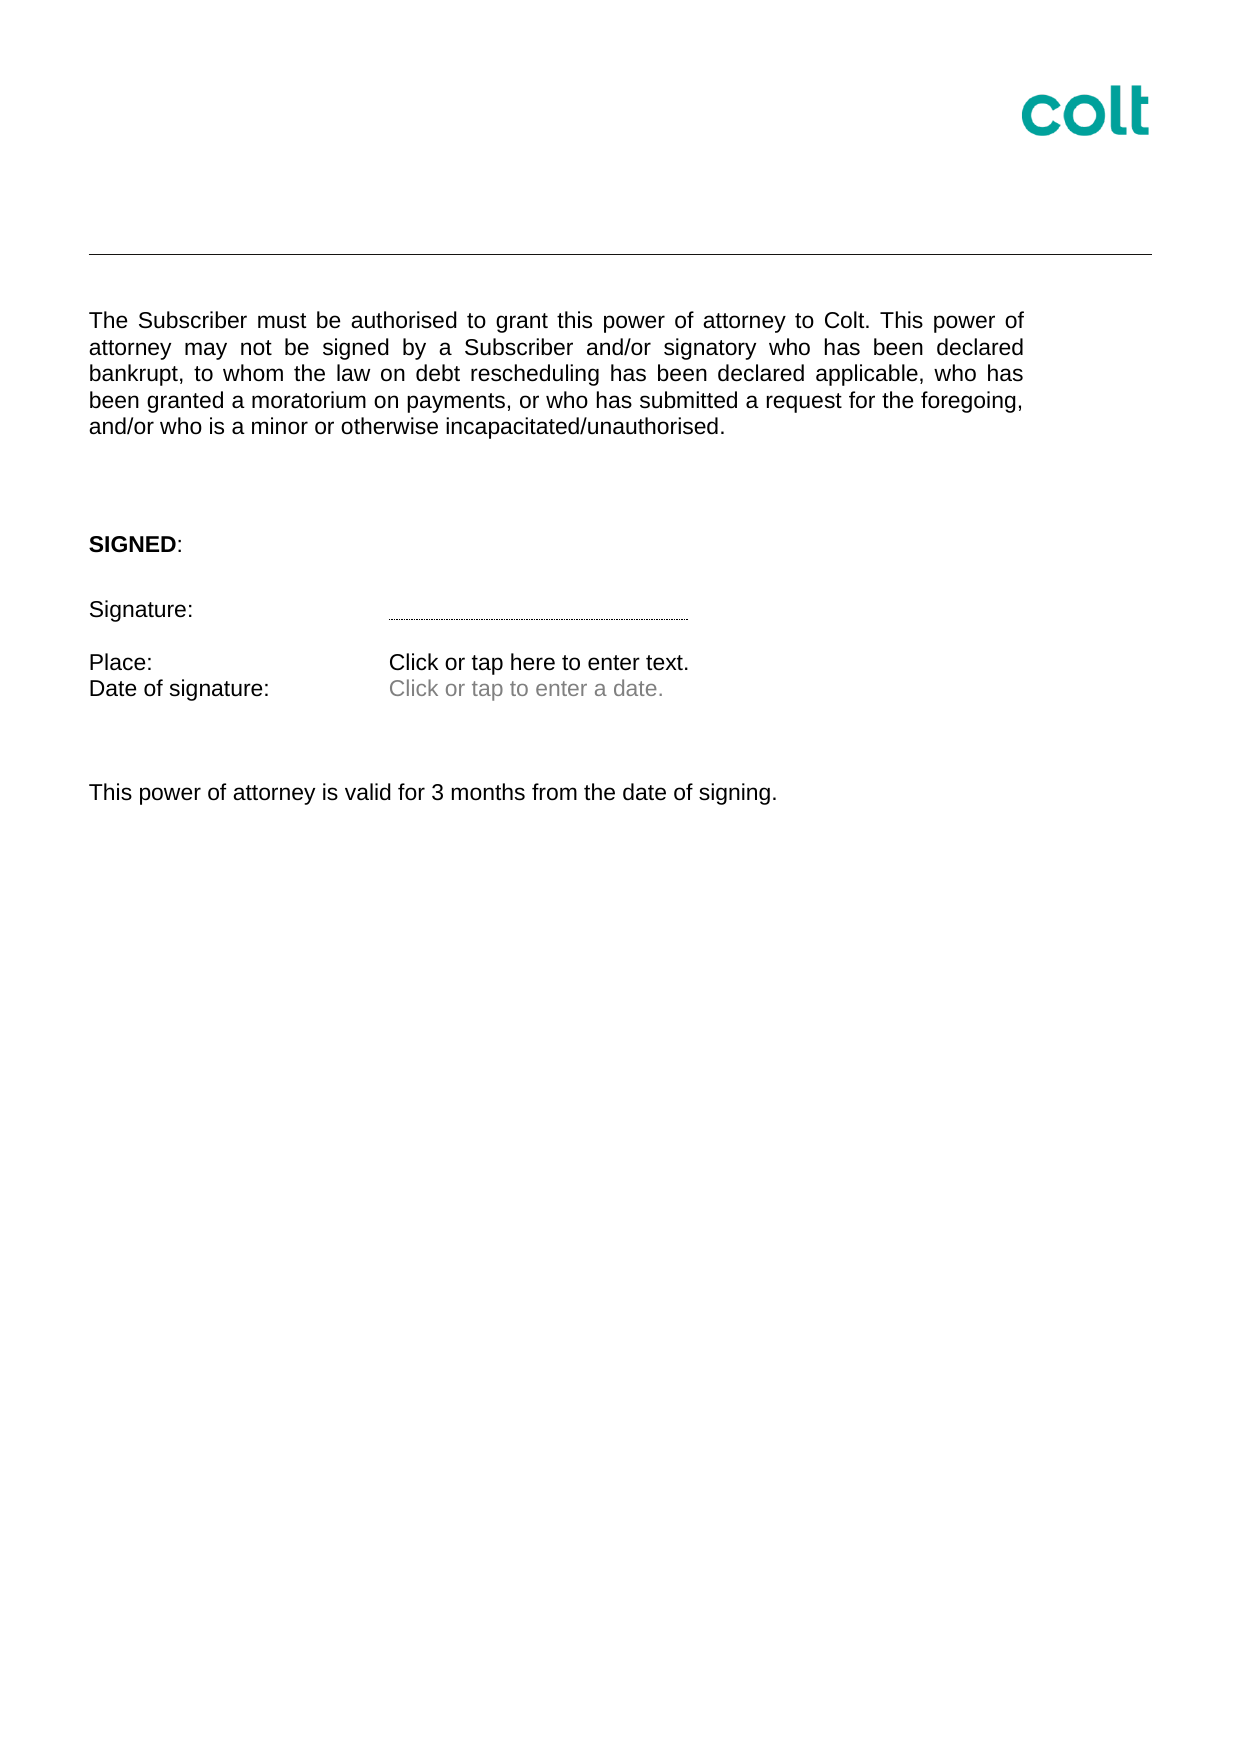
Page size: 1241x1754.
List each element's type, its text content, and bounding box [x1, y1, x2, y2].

text Date of signature: [89, 675, 974, 701]
text Signature: [89, 596, 974, 622]
text SIGNED: [89, 531, 974, 557]
picture [1021, 85, 1149, 136]
text Place: [89, 649, 974, 675]
text The Subscriber must be authorised to grant this power of attorney to Colt. This power of attorney may not be signed by a Subscriber and/or signatory who has been declared bankrupt, to whom the law on debt rescheduling has been declared applicable, who has been granted a moratorium on payments, or who has submitted a request for the foregoing, and/or who is a minor or otherwise incapacitated/unauthorised. [89, 307, 1025, 439]
text This power of attorney is valid for 3 months from the date of signing. [89, 779, 974, 806]
